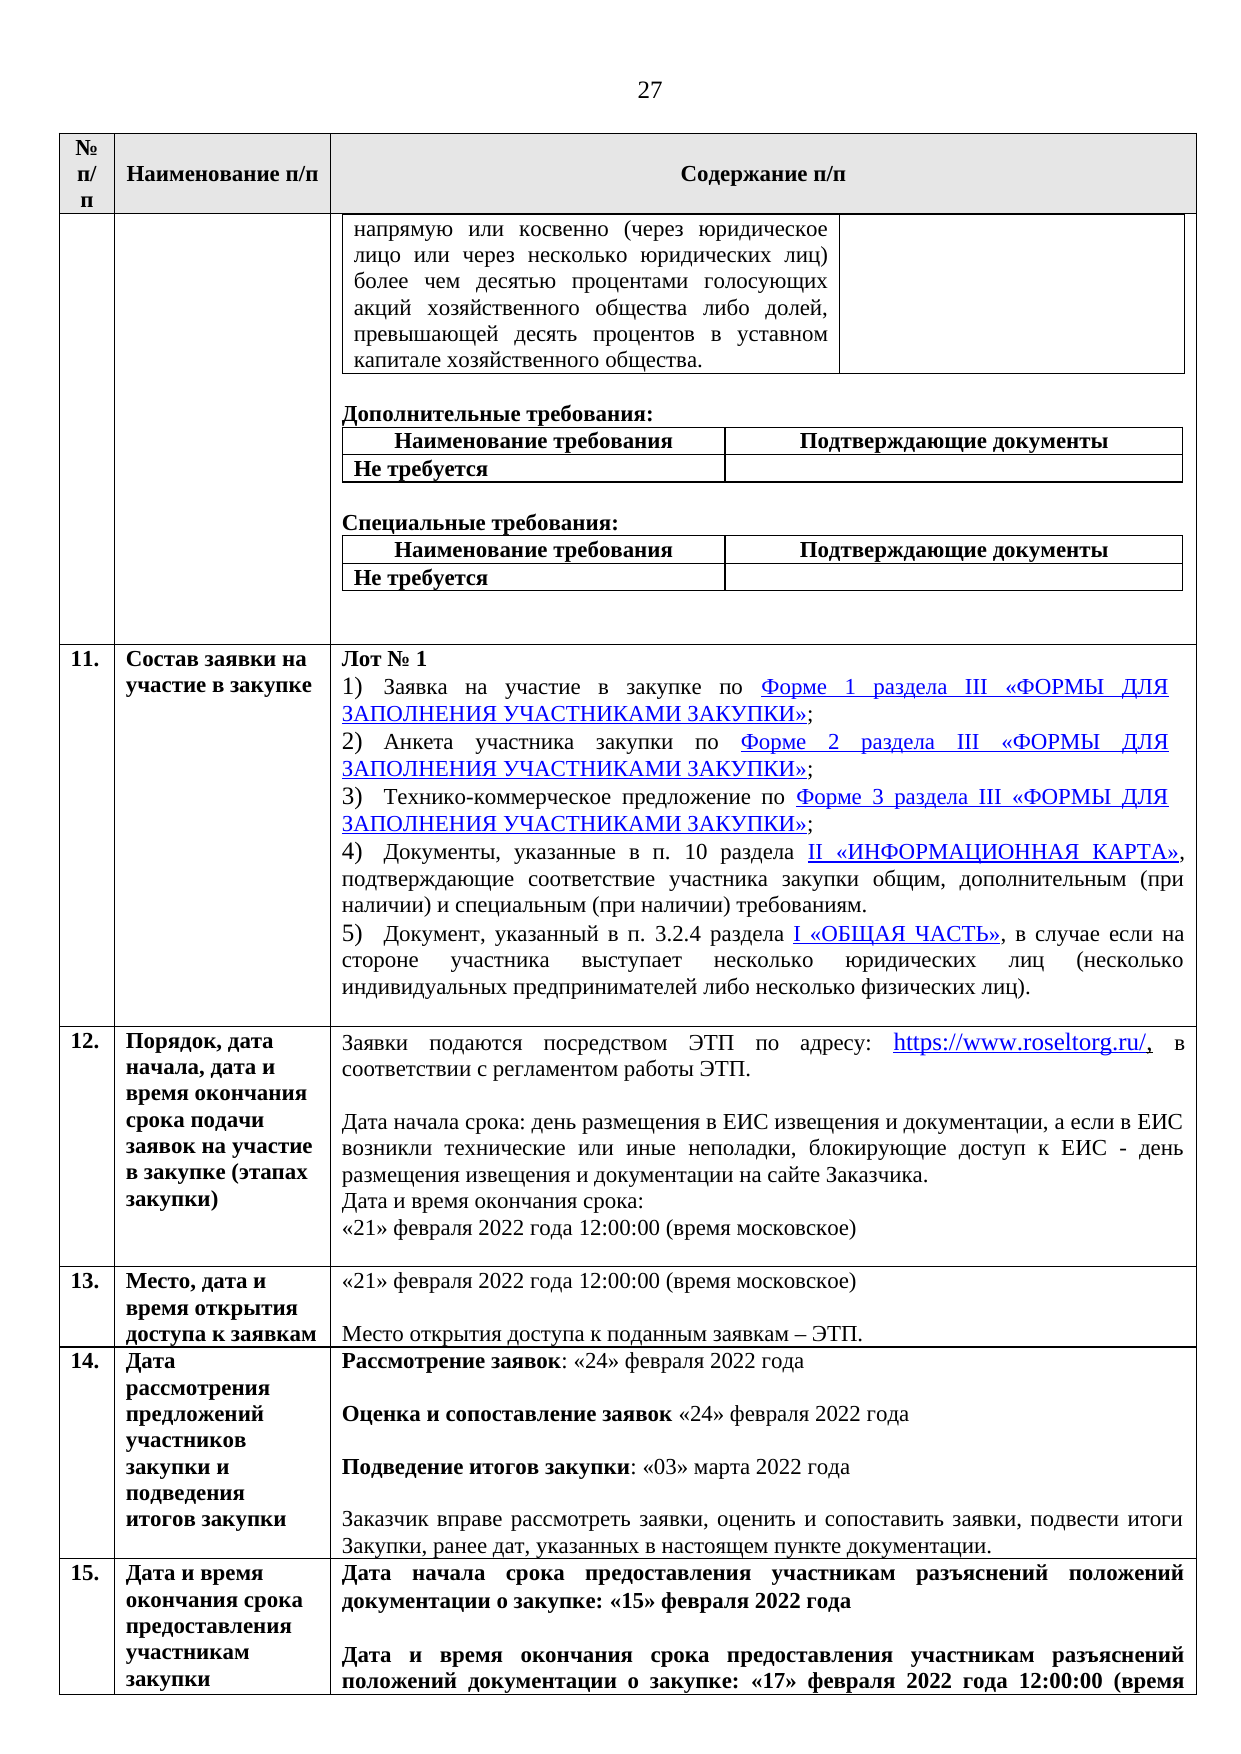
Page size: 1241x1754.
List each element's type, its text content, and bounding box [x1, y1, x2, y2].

table_cell Рассмотрение заявок: Оценка и сопоставление заявок Подведение итогов закупки: Заказчик вправе рассмотреть заявки, оценить и сопоставить заявки, подвести итоги Закупки, ранее дат, указанных в настоящем пункте документации. [331, 1348, 1196, 1558]
table_cell [60, 214, 114, 644]
table_cell Состав заявки на участие в закупке [115, 645, 330, 1026]
table_cell Порядок, дата начала, дата и время окончания срока подачи заявок на участие в закупке (этапах закупки) [115, 1027, 330, 1266]
table_cell [60, 645, 114, 1026]
table_cell Дата рассмотрения предложений участников закупки и подведения итогов закупки [115, 1348, 330, 1558]
table_header Содержание п/п [331, 134, 1196, 213]
table_header Наименование п/п [115, 134, 330, 213]
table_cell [331, 1559, 1196, 1693]
table_cell [60, 1348, 114, 1558]
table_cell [115, 1559, 330, 1693]
table_cell Лот № 1 Общие требования: Дополнительные требования: Специальные требования: [331, 214, 1196, 644]
table_cell 12:00:00 (время московское) Место открытия доступа к поданным заявкам – ЭТП. [331, 1267, 1196, 1346]
table_cell Заявки подаются посредством ЭТП по адресу: https://www.roseltorg.ru/, в соответствии с регламентом работы ЭТП. Дата начала срока: день размещения в ЕИС извещения и документации, а если в ЕИС возникли технические или иные неполадки, блокирующие доступ к ЕИС - день размещения извещения и документации на сайте Заказчика. Дата и время окончания срока: 12:00:00 (время московское) [331, 1027, 1196, 1266]
table_cell [60, 1559, 114, 1693]
table_cell [60, 1267, 114, 1346]
table_header № п/п [60, 134, 114, 213]
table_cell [115, 214, 330, 644]
table_cell Место, дата и время открытия доступа к заявкам [115, 1267, 330, 1346]
table_cell Лот № 1 Заявка на участие в закупке по Форме 1 раздела III «ФОРМЫ ДЛЯ ЗАПОЛНЕНИЯ УЧАСТНИКАМИ ЗАКУПКИ»; Анкета участника закупки по Форме 2 раздела III «ФОРМЫ ДЛЯ ЗАПОЛНЕНИЯ УЧАСТНИКАМИ ЗАКУПКИ»; Технико-коммерческое предложение по Форме 3 раздела III «ФОРМЫ ДЛЯ ЗАПОЛНЕНИЯ УЧАСТНИКАМИ ЗАКУПКИ»; Документы, указанные в п. 10 раздела II «ИНФОРМАЦИОННАЯ КАРТА», подтверждающие соответствие участника закупки общим, дополнительным (при наличии) и специальным (при наличии) требованиям. Документ, указанный в п. 3.2.4 раздела I «ОБЩАЯ ЧАСТЬ», в случае если на стороне участника выступает несколько юридических лиц (несколько индивидуальных предпринимателей либо несколько физических лиц). [331, 645, 1196, 1026]
table_cell [60, 1027, 114, 1266]
